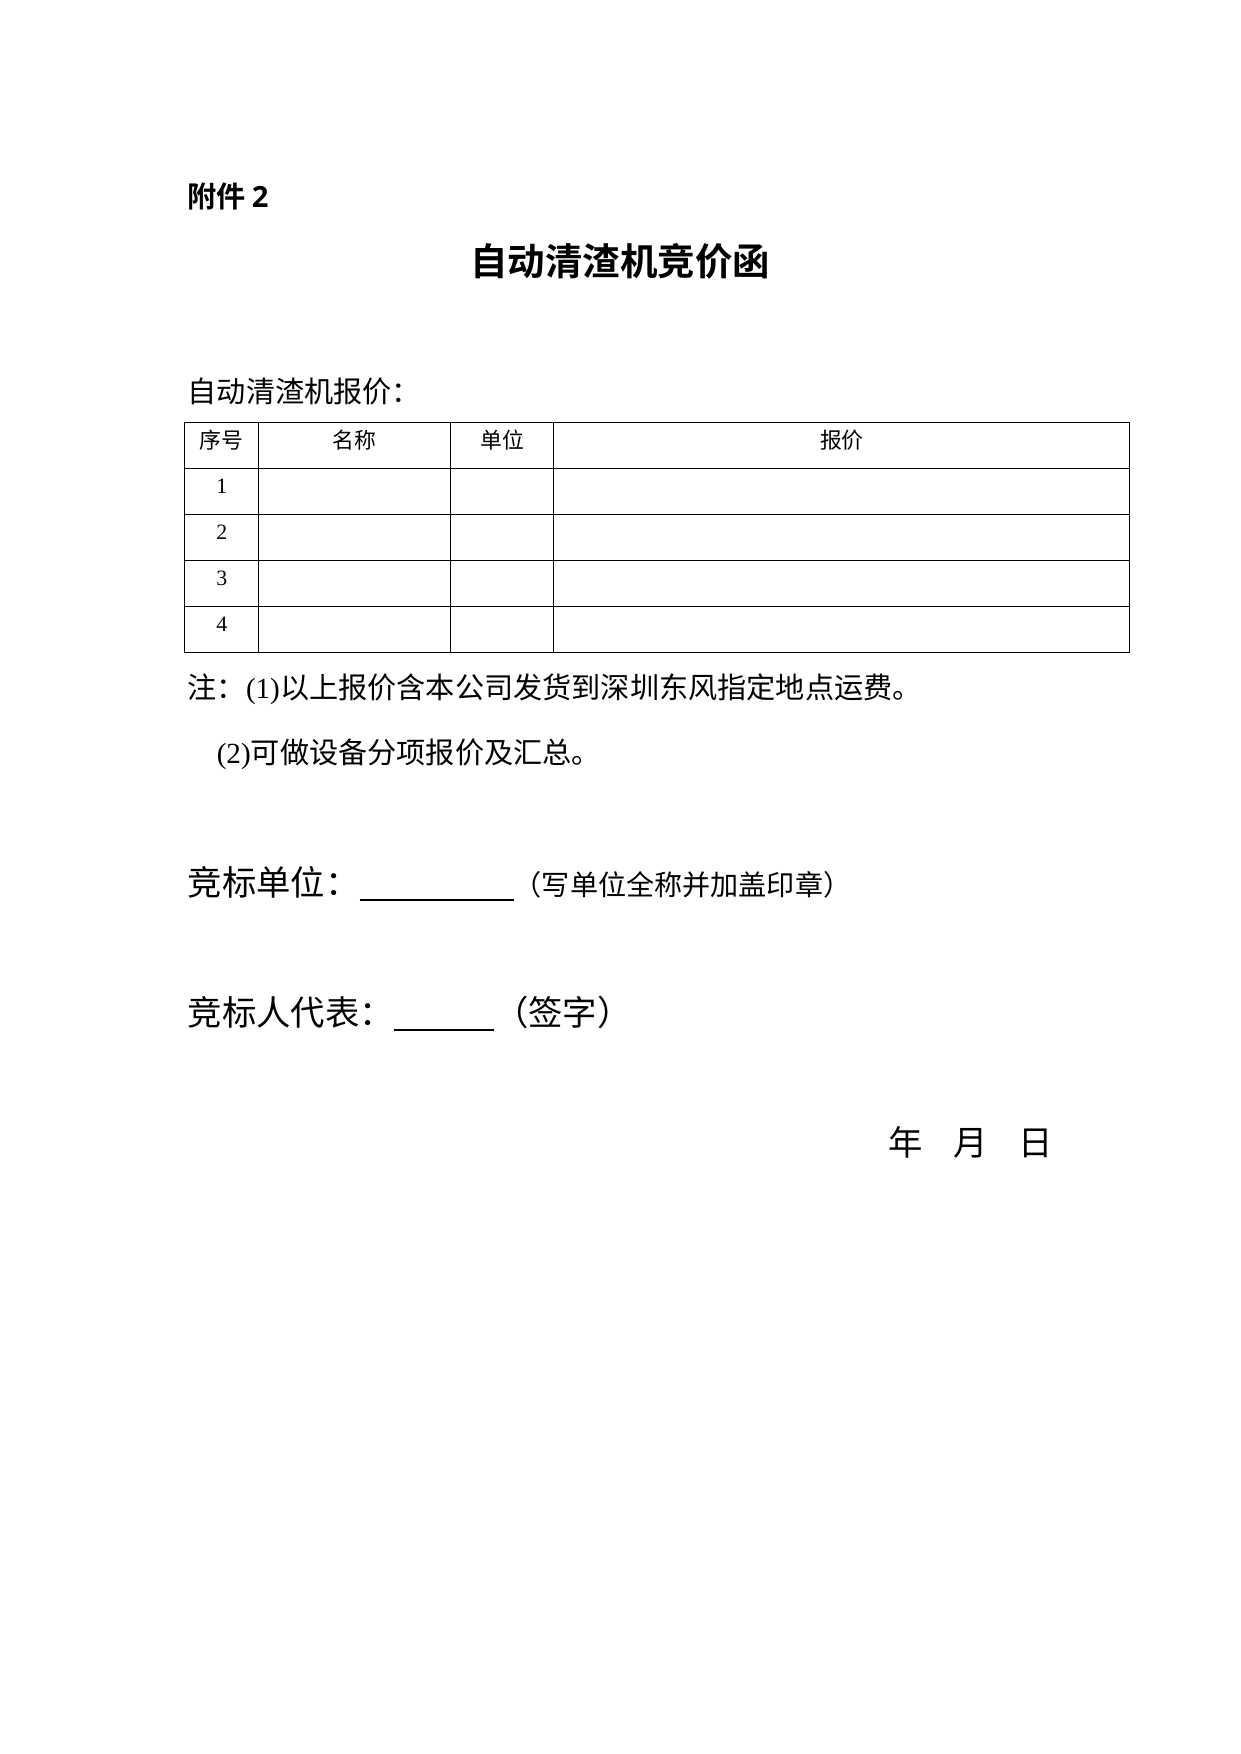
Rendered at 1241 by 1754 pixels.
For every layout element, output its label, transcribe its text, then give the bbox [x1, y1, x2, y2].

table_cell [259, 607, 450, 652]
table_cell [451, 561, 553, 606]
table_cell 4 [185, 607, 258, 652]
text 注：(1)以上报价含本公司发货到深圳东风指定地点运费。 [187, 653, 1053, 718]
table_header 报价 [554, 423, 1129, 468]
text 自动清渣机竞价函 [187, 227, 1053, 292]
table_cell [554, 607, 1129, 652]
table_cell [451, 607, 553, 652]
table_cell 1 [185, 469, 258, 514]
table_cell [554, 515, 1129, 560]
text 年 月 日 [187, 1108, 1053, 1173]
table_header 单位 [451, 423, 553, 468]
text 自动清渣机报价： [187, 357, 1053, 422]
text (2)可做设备分项报价及汇总。 [187, 718, 1053, 783]
text 竞标人代表： （签字） [187, 978, 1053, 1043]
table_cell [259, 469, 450, 514]
table_cell [554, 561, 1129, 606]
table_cell 2 [185, 515, 258, 560]
text 附件2 [187, 162, 1053, 227]
text 竞标单位： （写单位全称并加盖印章） [187, 848, 1053, 913]
table_cell 3 [185, 561, 258, 606]
table_cell [451, 515, 553, 560]
table_cell [451, 469, 553, 514]
table_header 名称 [259, 423, 450, 468]
table_header 序号 [185, 423, 258, 468]
table_cell [554, 469, 1129, 514]
table_cell [259, 561, 450, 606]
table_cell [259, 515, 450, 560]
